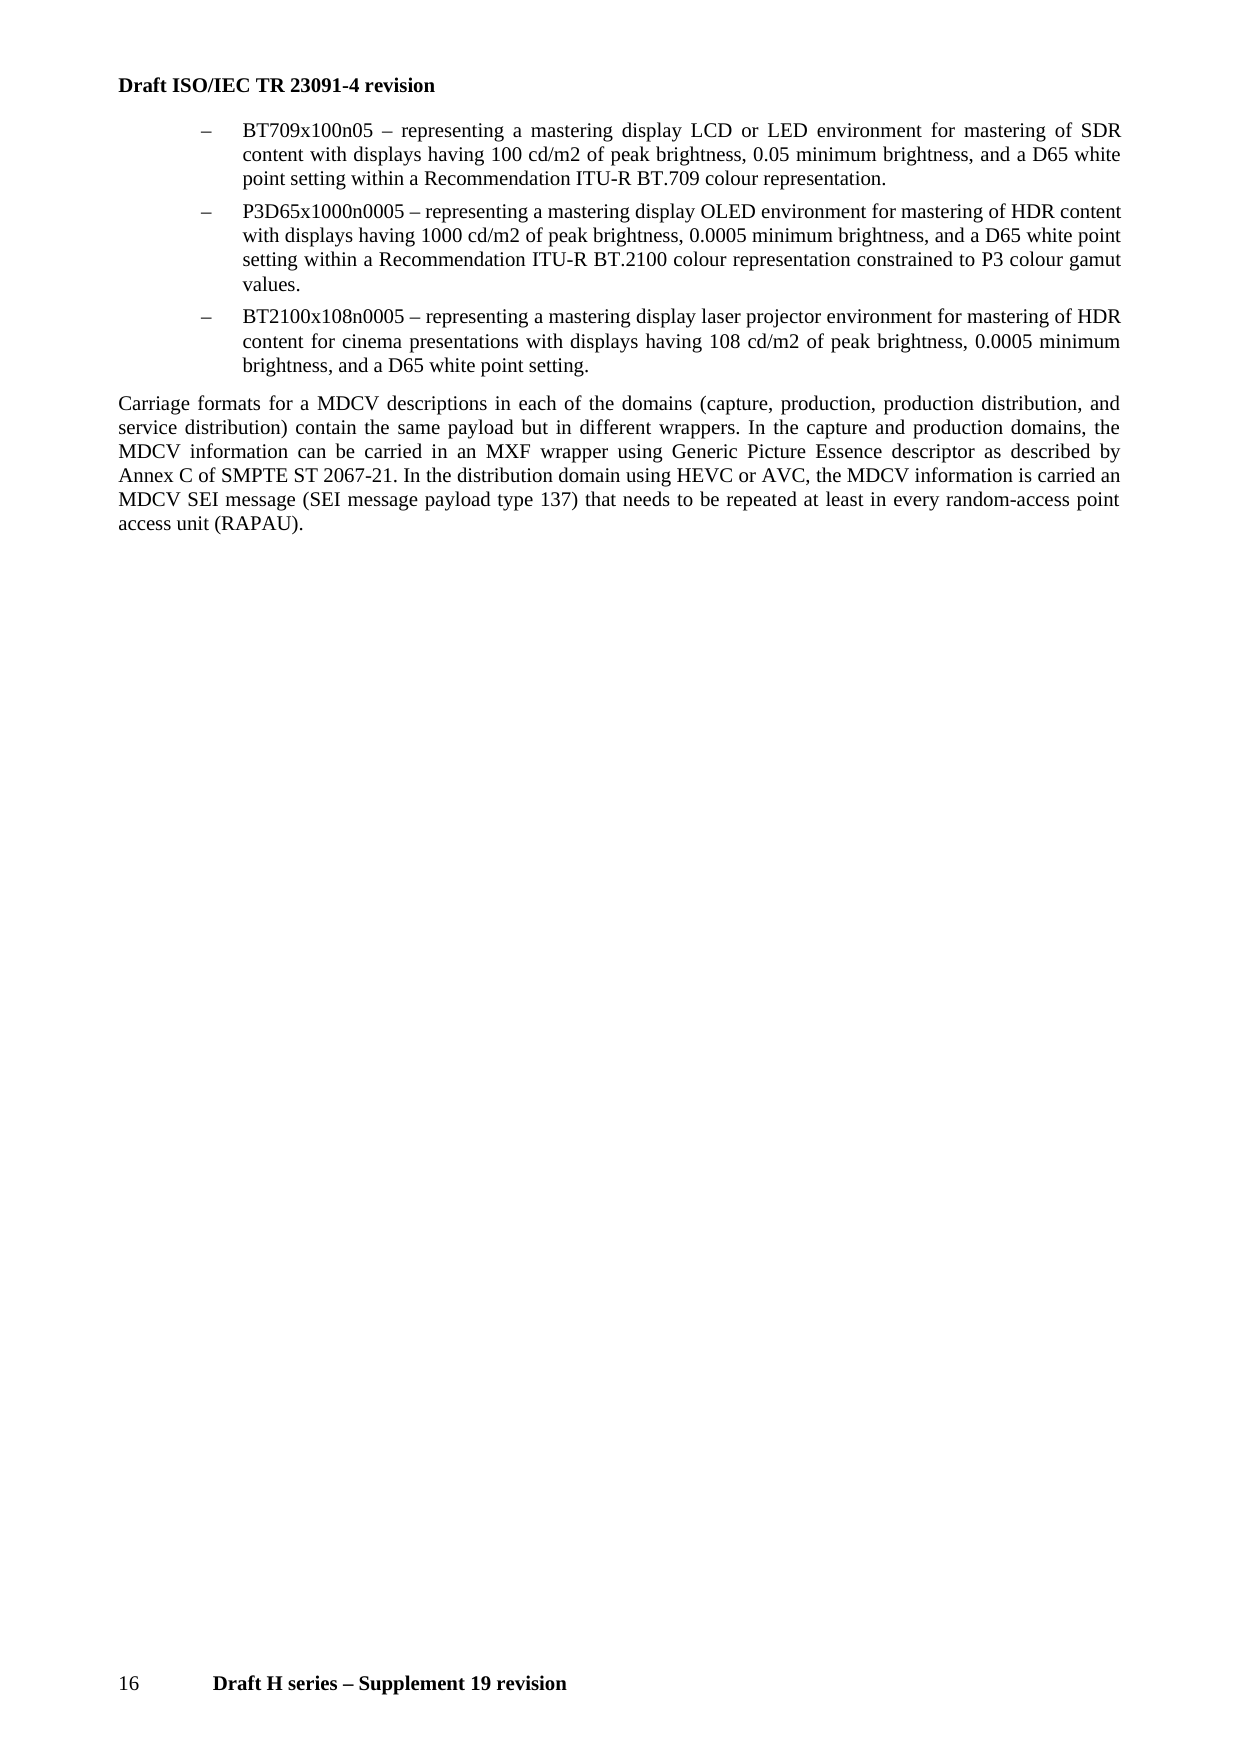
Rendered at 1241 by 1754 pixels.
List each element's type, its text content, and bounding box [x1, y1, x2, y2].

text – BT2100x108n0005 – representing a mastering display laser projector environment for mastering of HDR content for cinema presentations with displays having 108 cd/m2 of peak brightness, 0.0005 minimum brightness, and a D65 white point setting. [201, 304, 1122, 377]
text Carriage formats for a MDCV descriptions in each of the domains (capture, production, production distribution, and service distribution) contain the same payload but in different wrappers. In the capture and production domains, the MDCV information can be carried in an MXF wrapper using Generic Picture Essence descriptor as described by Annex C of SMPTE ST 2067-21. In the distribution domain using HEVC or AVC, the MDCV information is carried an MDCV SEI message (SEI message payload type 137) that needs to be repeated at least in every random-access point access unit (RAPAU). [118, 391, 1122, 535]
text – P3D65x1000n0005 – representing a mastering display OLED environment for mastering of HDR content with displays having 1000 cd/m2 of peak brightness, 0.0005 minimum brightness, and a D65 white point setting within a Recommendation ITU-R BT.2100 colour representation constrained to P3 colour gamut values. [201, 199, 1122, 296]
text – BT709x100n05 – representing a mastering display LCD or LED environment for mastering of SDR content with displays having 100 cd/m2 of peak brightness, 0.05 minimum brightness, and a D65 white point setting within a Recommendation ITU-R BT.709 colour representation. [201, 118, 1122, 190]
